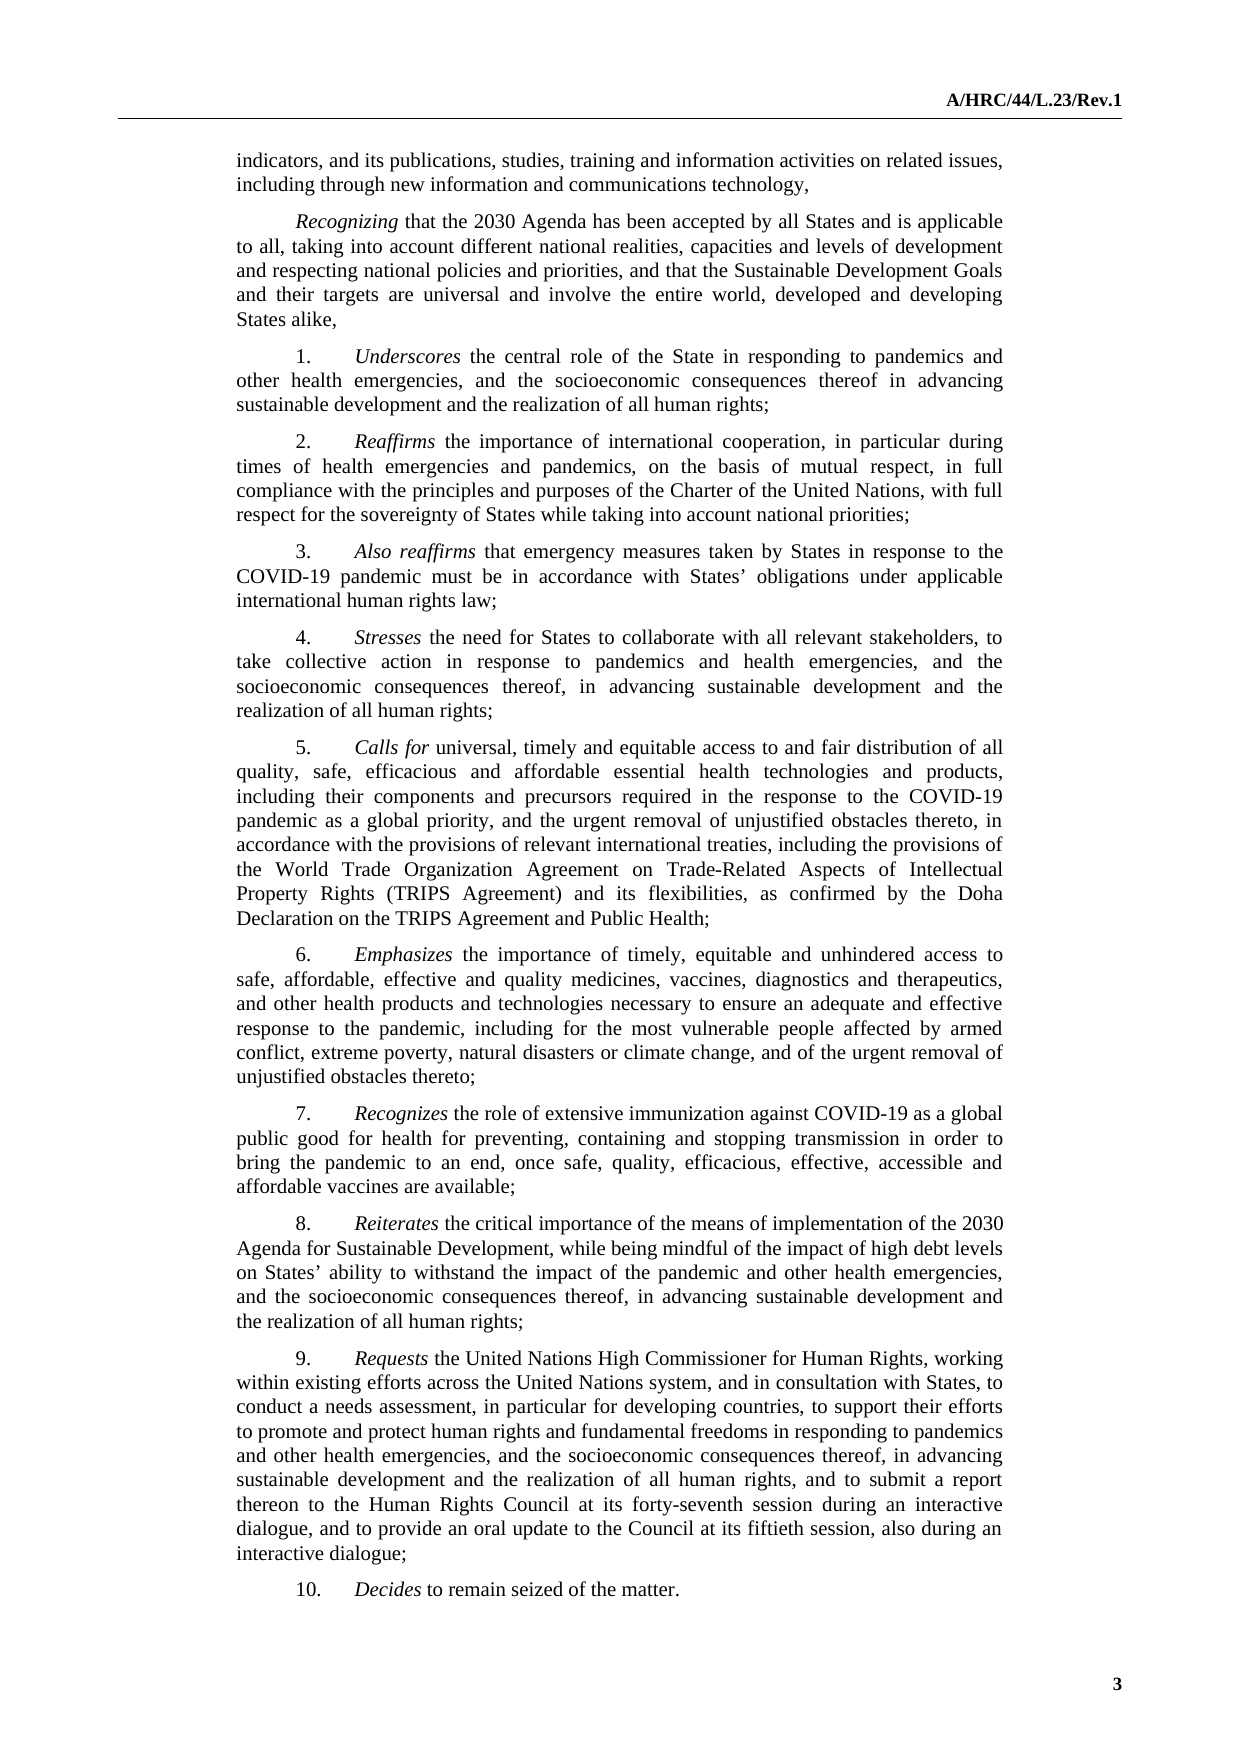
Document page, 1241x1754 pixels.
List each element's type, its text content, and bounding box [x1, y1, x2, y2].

text 6. Emphasizes the importance of timely, equitable and unhindered access to safe, affordable, effective and quality medicines, vaccines, diagnostics and therapeutics, and other health products and technologies necessary to ensure an adequate and effective response to the pandemic, including for the most vulnerable people affected by armed conflict, extreme poverty, natural disasters or climate change, and of the urgent removal of unjustified obstacles thereto; [236, 942, 1004, 1088]
text 3. Also reaffirms that emergency measures taken by States in response to the COVID-19 pandemic must be in accordance with States’ obligations under applicable international human rights law; [236, 539, 1004, 612]
text 5. Calls for universal, timely and equitable access to and fair distribution of all quality, safe, efficacious and affordable essential health technologies and products, including their components and precursors required in the response to the COVID-19 pandemic as a global priority, and the urgent removal of unjustified obstacles thereto, in accordance with the provisions of relevant international treaties, including the provisions of the World Trade Organization Agreement on Trade-Related Aspects of Intellectual Property Rights (TRIPS Agreement) and its flexibilities, as confirmed by the Doha Declaration on the TRIPS Agreement and Public Health; [236, 734, 1004, 929]
text 1. Underscores the central role of the State in responding to pandemics and other health emergencies, and the socioeconomic consequences thereof in advancing sustainable development and the realization of all human rights; [236, 343, 1004, 416]
text 7. Recognizes the role of extensive immunization against COVID-19 as a global public good for health for preventing, containing and stopping transmission in order to bring the pandemic to an end, once safe, quality, efficacious, effective, accessible and affordable vaccines are available; [236, 1101, 1004, 1198]
text 4. Stresses the need for States to collaborate with all relevant stakeholders, to take collective action in response to pandemics and health emergencies, and the socioeconomic consequences thereof, in advancing sustainable development and the realization of all human rights; [236, 624, 1004, 722]
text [236, 148, 1004, 196]
text 2. Reaffirms the importance of international cooperation, in particular during times of health emergencies and pandemics, on the basis of mutual respect, in full compliance with the principles and purposes of the Charter of the United Nations, with full respect for the sovereignty of States while taking into account national priorities; [236, 429, 1004, 526]
text 8. Reiterates the critical importance of the means of implementation of the 2030 Agenda for Sustainable Development, while being mindful of the impact of high debt levels on States’ ability to withstand the impact of the pandemic and other health emergencies, and the socioeconomic consequences thereof, in advancing sustainable development and the realization of all human rights; [236, 1211, 1004, 1333]
text 9. Requests the United Nations High Commissioner for Human Rights, working within existing efforts across the United Nations system, and in consultation with States, to conduct a needs assessment, in particular for developing countries, to support their efforts to promote and protect human rights and fundamental freedoms in responding to pandemics and other health emergencies, and the socioeconomic consequences thereof, in advancing sustainable development and the realization of all human rights, and to submit a report thereon to the Human Rights Council at its forty-seventh session during an interactive dialogue, and to provide an oral update to the Council at its fiftieth session, also during an interactive dialogue; [236, 1345, 1004, 1564]
text Recognizing that the 2030 Agenda has been accepted by all States and is applicable to all, taking into account different national realities, capacities and levels of development and respecting national policies and priorities, and that the Sustainable Development Goals and their targets are universal and involve the entire world, developed and developing States alike, [236, 209, 1004, 331]
text 10. Decides to remain seized of the matter. [236, 1577, 1004, 1601]
